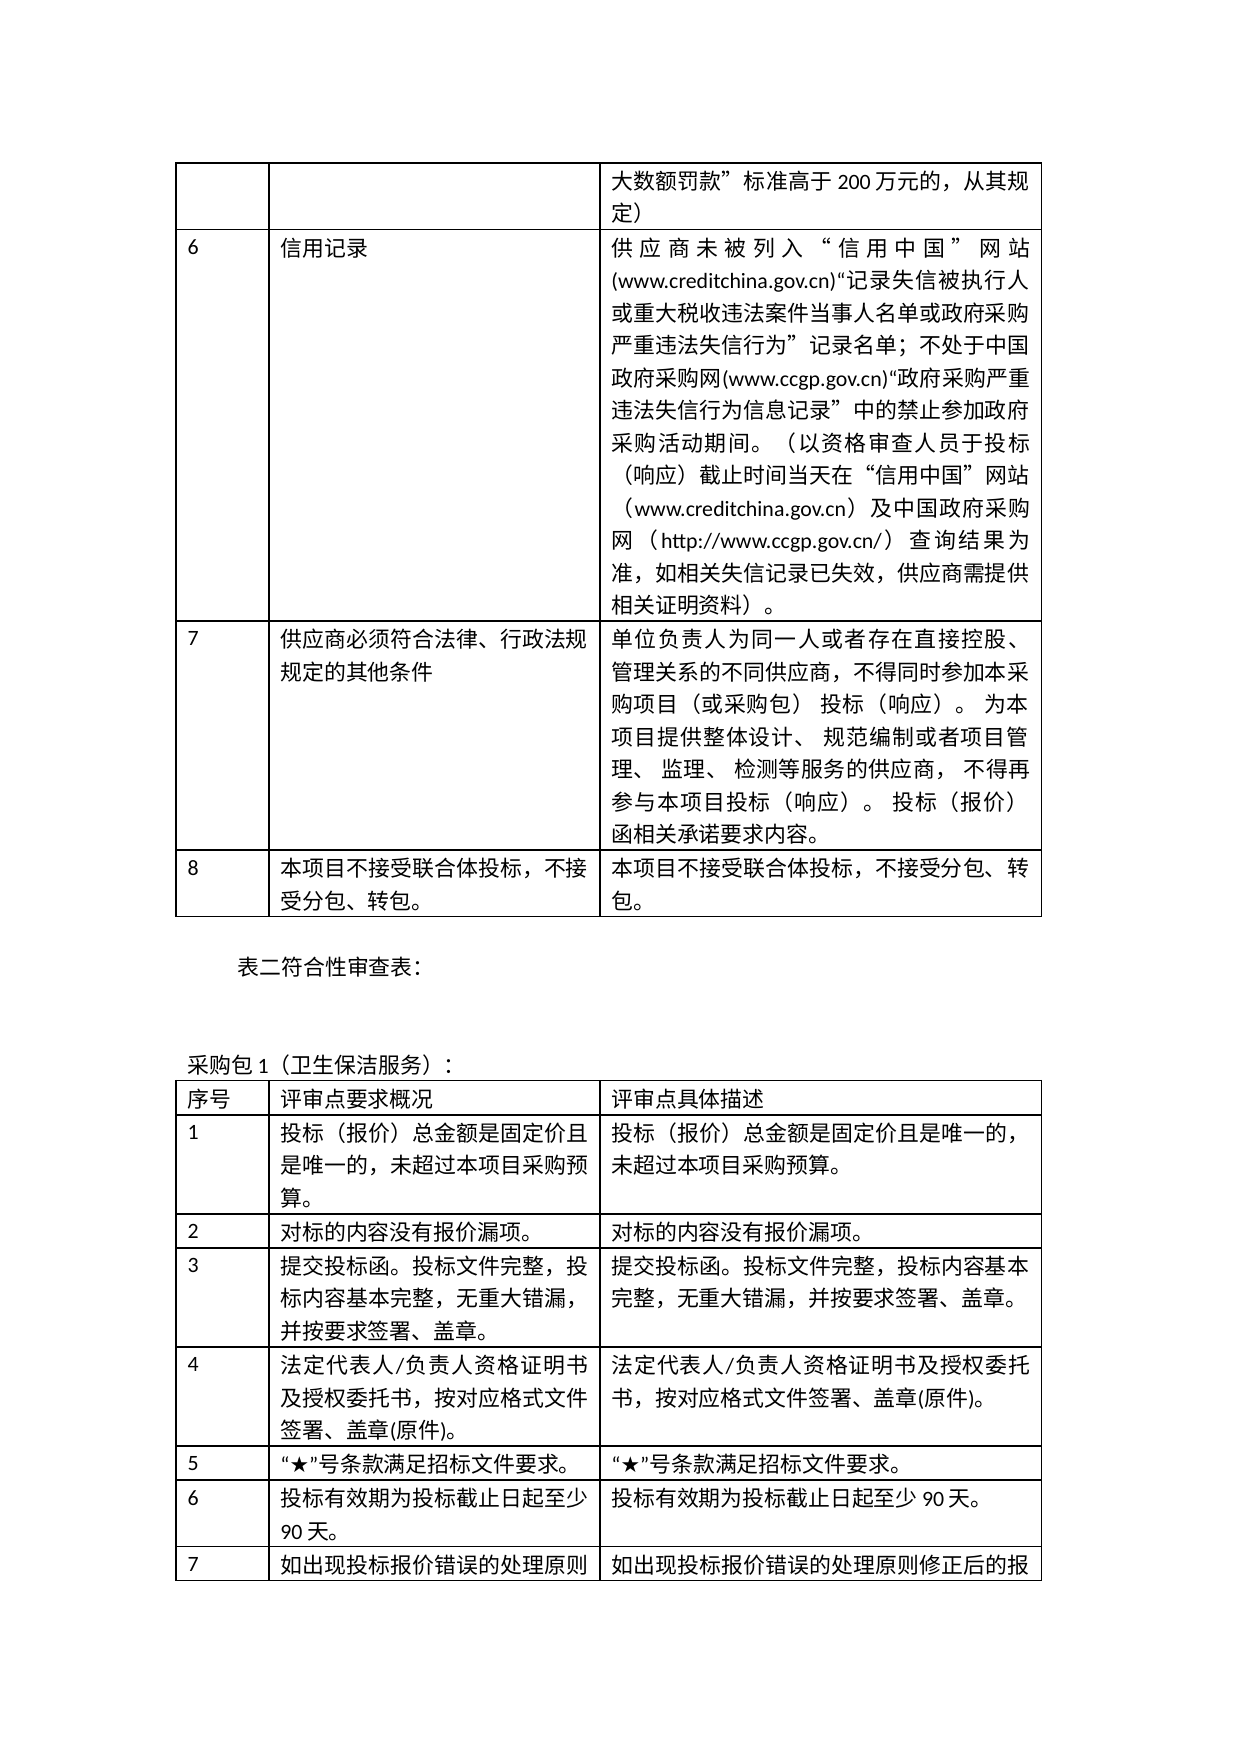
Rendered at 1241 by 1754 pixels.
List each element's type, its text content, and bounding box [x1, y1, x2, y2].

text 表二符合性审查表： [187, 950, 1053, 982]
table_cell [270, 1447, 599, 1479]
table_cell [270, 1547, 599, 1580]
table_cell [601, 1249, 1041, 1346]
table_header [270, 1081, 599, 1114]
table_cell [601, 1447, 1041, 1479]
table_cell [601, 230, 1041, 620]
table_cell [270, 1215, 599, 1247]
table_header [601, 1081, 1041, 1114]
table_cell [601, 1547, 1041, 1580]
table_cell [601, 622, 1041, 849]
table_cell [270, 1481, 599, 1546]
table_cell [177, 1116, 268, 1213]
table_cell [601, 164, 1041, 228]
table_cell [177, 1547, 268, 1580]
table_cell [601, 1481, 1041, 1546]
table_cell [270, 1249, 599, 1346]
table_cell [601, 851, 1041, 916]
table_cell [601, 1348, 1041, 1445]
text 采购包1（卫生保洁服务）： [187, 1047, 1053, 1080]
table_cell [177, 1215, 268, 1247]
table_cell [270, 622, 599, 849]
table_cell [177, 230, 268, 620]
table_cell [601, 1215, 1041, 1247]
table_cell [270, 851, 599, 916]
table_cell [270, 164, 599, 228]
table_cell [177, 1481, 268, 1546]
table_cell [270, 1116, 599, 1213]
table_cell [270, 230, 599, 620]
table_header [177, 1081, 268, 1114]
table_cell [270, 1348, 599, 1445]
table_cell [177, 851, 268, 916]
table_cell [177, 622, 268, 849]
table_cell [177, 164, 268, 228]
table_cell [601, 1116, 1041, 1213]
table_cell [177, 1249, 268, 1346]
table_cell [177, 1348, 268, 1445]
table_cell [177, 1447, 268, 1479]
